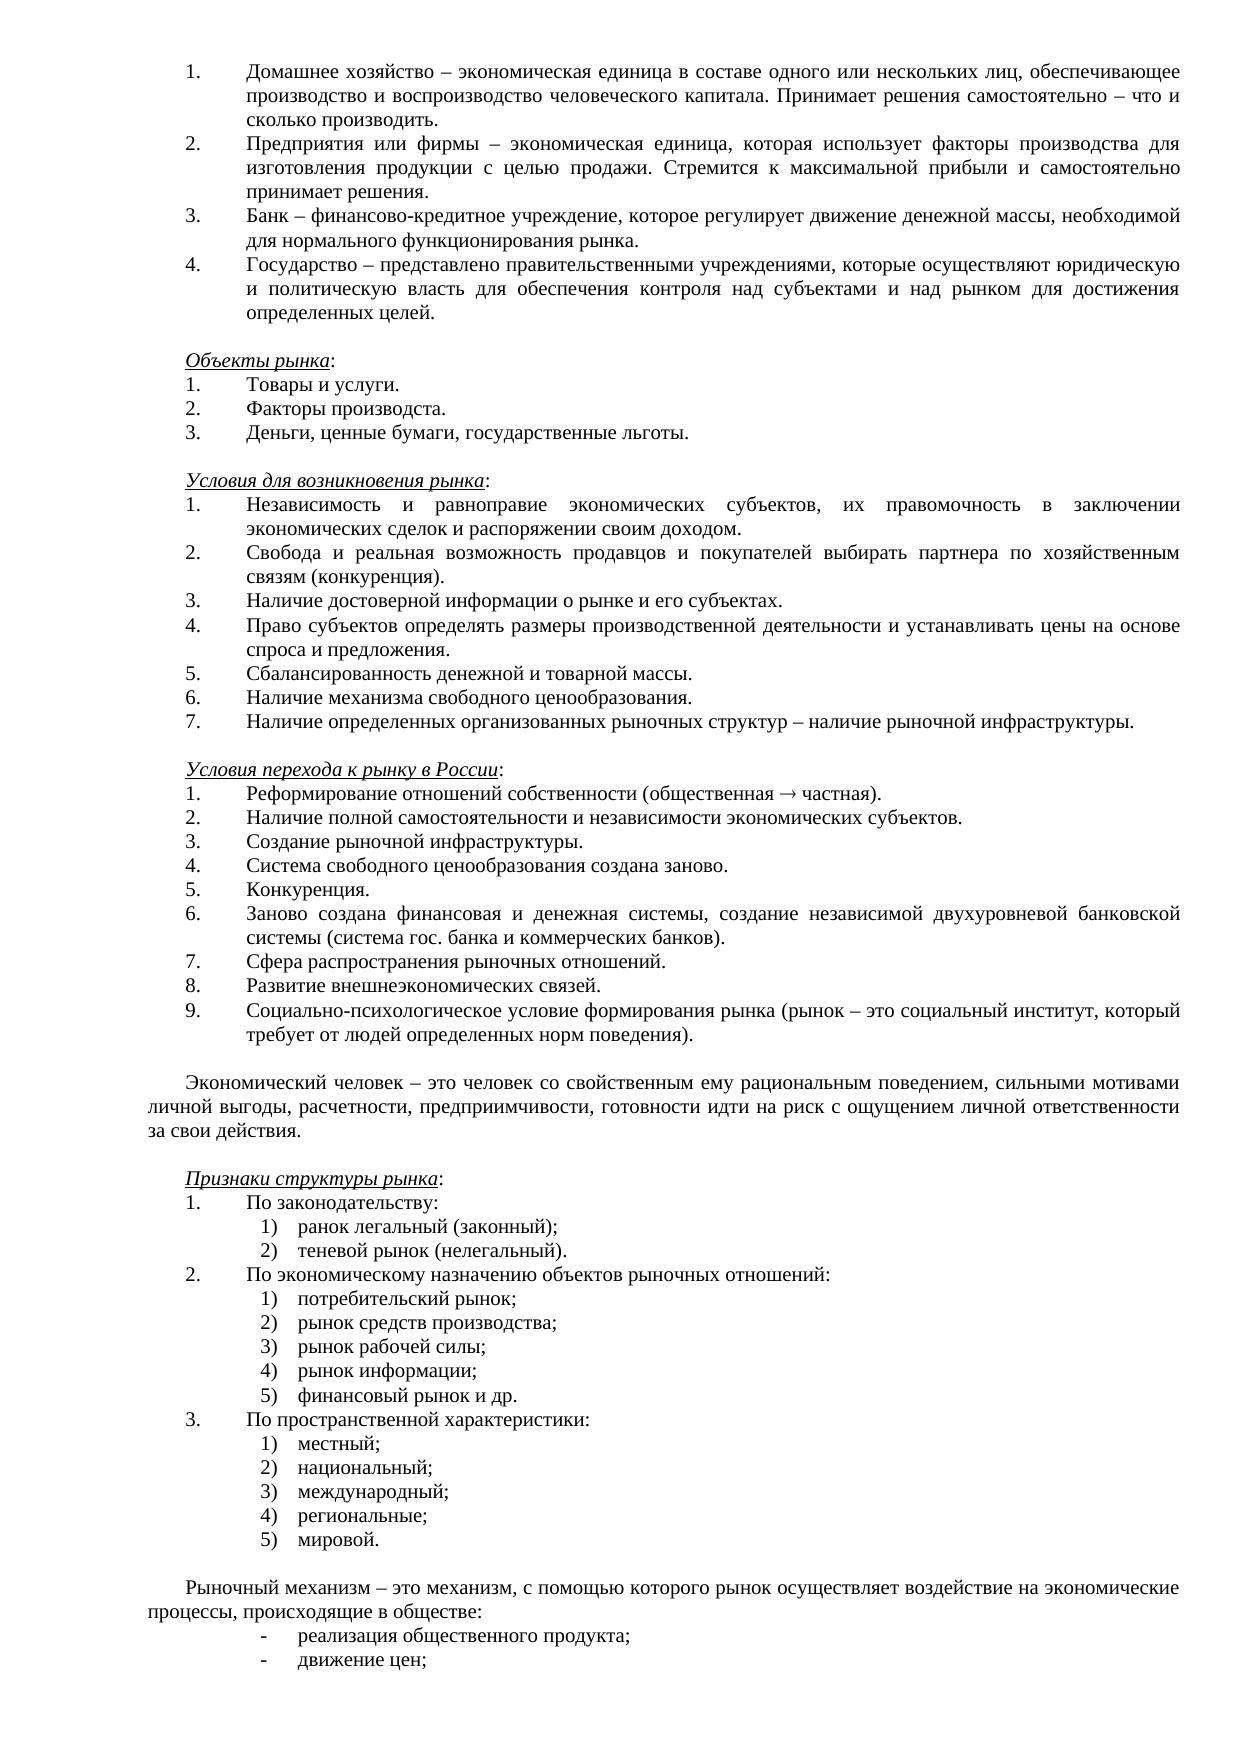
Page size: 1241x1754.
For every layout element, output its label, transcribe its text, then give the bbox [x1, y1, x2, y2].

list Конкуренция. [185, 877, 1181, 901]
list реализация общественного продукта; [260, 1623, 1181, 1647]
list Банк – финансово-кредитное учреждение, которое регулирует движение денежной массы, необходимой для нормального функционирования рынка. [185, 203, 1181, 252]
list Реформирование отношений собственности (общественная частная). [185, 781, 1181, 805]
list По экономическому назначению объектов рыночных отношений: [185, 1262, 1181, 1286]
list Товары и услуги. [185, 372, 1181, 396]
list ранок легальный (законный); [260, 1214, 1181, 1238]
list Развитие внешнеэкономических связей. [185, 973, 1181, 997]
list национальный; [260, 1455, 1181, 1479]
list рынок рабочей силы; [260, 1334, 1181, 1358]
list местный; [260, 1431, 1181, 1455]
list финансовый рынок и др. [260, 1382, 1181, 1407]
list потребительский рынок; [260, 1286, 1181, 1310]
list Право субъектов определять размеры производственной деятельности и устанавливать цены на основе спроса и предложения. [185, 612, 1181, 661]
list международный; [260, 1479, 1181, 1503]
list рынок информации; [260, 1358, 1181, 1382]
list По законодательству: [185, 1190, 1181, 1214]
list Социально-психологическое условие формирования рынка (рынок – это социальный институт, который требует от людей определенных норм поведения). [185, 997, 1181, 1046]
list рынок средств производства; [260, 1310, 1181, 1334]
list Система свободного ценообразования создана заново. [185, 853, 1181, 877]
text Объекты рынка: [148, 348, 1181, 372]
list Факторы производста. [185, 396, 1181, 420]
list Наличие полной самостоятельности и независимости экономических субъектов. [185, 805, 1181, 829]
list региональные; [260, 1503, 1181, 1527]
text Признаки структуры рынка: [148, 1166, 1181, 1190]
list Деньги, ценные бумаги, государственные льготы. [185, 420, 1181, 444]
text Рыночный механизм – это механизм, с помощью которого рынок осуществляет воздействие на экономические процессы, происходящие в обществе: [148, 1575, 1181, 1623]
list Предприятия или фирмы – экономическая единица, которая использует факторы производства для изготовления продукции с целью продажи. Стремится к максимальной прибыли и самостоятельно принимает решения. [185, 131, 1181, 203]
list По пространственной характеристики: [185, 1407, 1181, 1431]
list Свобода и реальная возможность продавцов и покупателей выбирать партнера по хозяйственным связям (конкуренция). [185, 540, 1181, 588]
list мировой. [260, 1527, 1181, 1551]
list Сбалансированность денежной и товарной массы. [185, 661, 1181, 685]
text Условия перехода к рынку в России: [148, 757, 1181, 781]
list Наличие механизма свободного ценообразования. [185, 685, 1181, 709]
list Независимость и равноправие экономических субъектов, их правомочность в заключении экономических сделок и распоряжении своим доходом. [185, 492, 1181, 540]
text Условия для возникновения рынка: [148, 468, 1181, 492]
list Наличие достоверной информации о рынке и его субъектах. [185, 588, 1181, 612]
list теневой рынок (нелегальный). [260, 1238, 1181, 1262]
list Наличие определенных организованных рыночных структур – наличие рыночной инфраструктуры. [185, 709, 1181, 733]
list Заново создана финансовая и денежная системы, создание независимой двухуровневой банковской системы (система гос. банка и коммерческих банков). [185, 901, 1181, 949]
list движение цен; [260, 1647, 1181, 1671]
list Создание рыночной инфраструктуры. [185, 829, 1181, 853]
text Экономический человек – это человек со свойственным ему рациональным поведением, сильными мотивами личной выгоды, расчетности, предприимчивости, готовности идти на риск с ощущением личной ответственности за свои действия. [148, 1070, 1181, 1142]
list Домашнее хозяйство – экономическая единица в составе одного или нескольких лиц, обеспечивающее производство и воспроизводство человеческого капитала. Принимает решения самостоятельно – что и сколько производить. [185, 59, 1181, 131]
list Государство – представлено правительственными учреждениями, которые осуществляют юридическую и политическую власть для обеспечения контроля над субъектами и над рынком для достижения определенных целей. [185, 252, 1181, 324]
list Сфера распространения рыночных отношений. [185, 949, 1181, 973]
